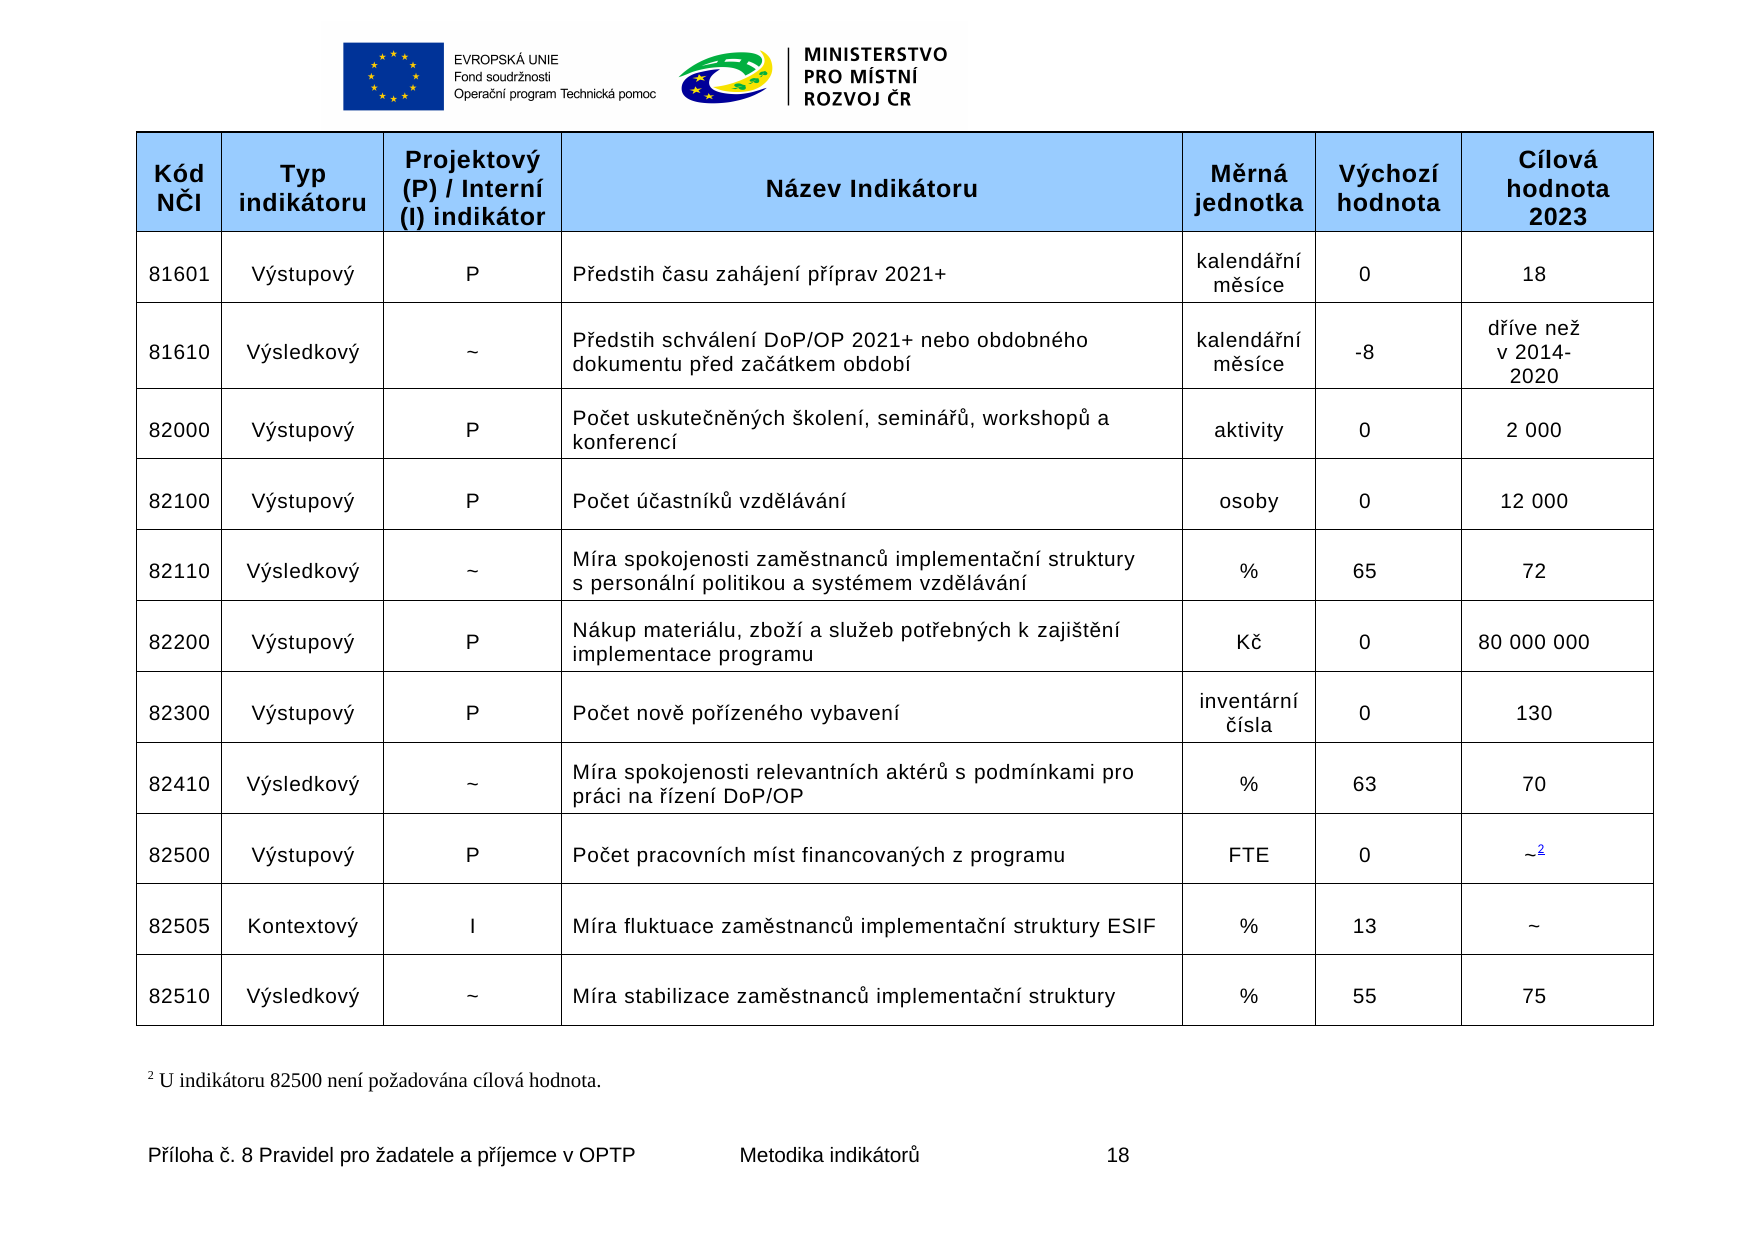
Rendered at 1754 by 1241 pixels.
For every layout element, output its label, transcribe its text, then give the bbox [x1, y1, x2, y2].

table_cell 63 [1316, 743, 1461, 812]
table_cell Počet uskutečněných školení, seminářů, workshopů a konferencí [562, 389, 1182, 458]
table_cell P [384, 232, 561, 302]
table_cell 75 [1462, 955, 1653, 1025]
table_cell 82510 [137, 955, 221, 1025]
table_cell Výstupový [222, 389, 383, 458]
table_cell Výsledkový [222, 743, 383, 812]
table_cell inventární čísla [1183, 672, 1315, 742]
table_cell 82505 [137, 884, 221, 954]
table_cell Kontextový [222, 884, 383, 954]
table_cell Míra spokojenosti relevantních aktérů s podmínkami pro práci na řízení DoP/OP [562, 743, 1182, 812]
table_cell ~ [384, 530, 561, 600]
table_cell P [384, 672, 561, 742]
table_cell aktivity [1183, 389, 1315, 458]
table_cell ~ [384, 743, 561, 812]
table_cell ~ [1462, 814, 1653, 883]
table_cell 0 [1316, 672, 1461, 742]
table_cell 81601 [137, 232, 221, 302]
table_cell dříve než v 2014-2020 [1462, 303, 1653, 387]
table_cell 12 000 [1462, 459, 1653, 529]
table_cell 82200 [137, 601, 221, 671]
table_cell Předstih času zahájení příprav 2021+ [562, 232, 1182, 302]
table_header Kód NČI [137, 133, 221, 231]
picture [321, 21, 969, 131]
table_cell 0 [1316, 601, 1461, 671]
table_cell % [1183, 955, 1315, 1025]
table_cell ~ [1462, 884, 1653, 954]
table_cell Výstupový [222, 672, 383, 742]
table_cell 80 000 000 [1462, 601, 1653, 671]
table_cell 82300 [137, 672, 221, 742]
table_cell 82110 [137, 530, 221, 600]
table_cell P [384, 814, 561, 883]
table_cell Nákup materiálu, zboží a služeb potřebných k zajištění implementace programu [562, 601, 1182, 671]
table_cell Výsledkový [222, 955, 383, 1025]
table_cell kalendářní měsíce [1183, 303, 1315, 387]
table_cell 55 [1316, 955, 1461, 1025]
table_cell 0 [1316, 389, 1461, 458]
table_cell 82410 [137, 743, 221, 812]
table_cell Počet účastníků vzdělávání [562, 459, 1182, 529]
table_cell P [384, 389, 561, 458]
table_cell 82000 [137, 389, 221, 458]
table_cell Počet nově pořízeného vybavení [562, 672, 1182, 742]
table_cell I [384, 884, 561, 954]
table_cell Výstupový [222, 814, 383, 883]
table_cell -8 [1316, 303, 1461, 387]
table_cell Výstupový [222, 232, 383, 302]
table_cell osoby [1183, 459, 1315, 529]
table_cell Míra stabilizace zaměstnanců implementační struktury [562, 955, 1182, 1025]
table_cell 82100 [137, 459, 221, 529]
table_cell % [1183, 743, 1315, 812]
table_header Název Indikátoru [562, 133, 1182, 231]
table_cell Předstih schválení DoP/OP 2021+ nebo obdobného dokumentu před začátkem období [562, 303, 1182, 387]
table_cell 70 [1462, 743, 1653, 812]
table_cell 81610 [137, 303, 221, 387]
table_cell 65 [1316, 530, 1461, 600]
table_cell Kč [1183, 601, 1315, 671]
table_cell ~ [384, 955, 561, 1025]
table_cell 0 [1316, 459, 1461, 529]
table_cell FTE [1183, 814, 1315, 883]
table_cell kalendářní měsíce [1183, 232, 1315, 302]
table_header Výchozí hodnota [1316, 133, 1461, 231]
table_cell P [384, 459, 561, 529]
table_cell Výstupový [222, 601, 383, 671]
table_header Typ indikátoru [222, 133, 383, 231]
table_cell 0 [1316, 232, 1461, 302]
table_cell Výstupový [222, 459, 383, 529]
table_cell 82500 [137, 814, 221, 883]
table_cell Míra fluktuace zaměstnanců implementační struktury ESIF [562, 884, 1182, 954]
table_cell Výsledkový [222, 303, 383, 387]
table_cell % [1183, 884, 1315, 954]
table_cell 72 [1462, 530, 1653, 600]
table_cell Míra spokojenosti zaměstnanců implementační struktury s personální politikou a systémem vzdělávání [562, 530, 1182, 600]
table_cell P [384, 601, 561, 671]
table_cell ~ [384, 303, 561, 387]
table_cell % [1183, 530, 1315, 600]
table_header Měrná jednotka [1183, 133, 1315, 231]
table_cell Výsledkový [222, 530, 383, 600]
table_cell 0 [1316, 814, 1461, 883]
table_cell 2 000 [1462, 389, 1653, 458]
table_header Projektový (P) / Interní (I) indikátor [384, 133, 561, 231]
table_cell 18 [1462, 232, 1653, 302]
table_header Cílová hodnota 2023 [1462, 133, 1653, 231]
table_cell 13 [1316, 884, 1461, 954]
table_cell Počet pracovních míst financovaných z programu [562, 814, 1182, 883]
table_cell 130 [1462, 672, 1653, 742]
